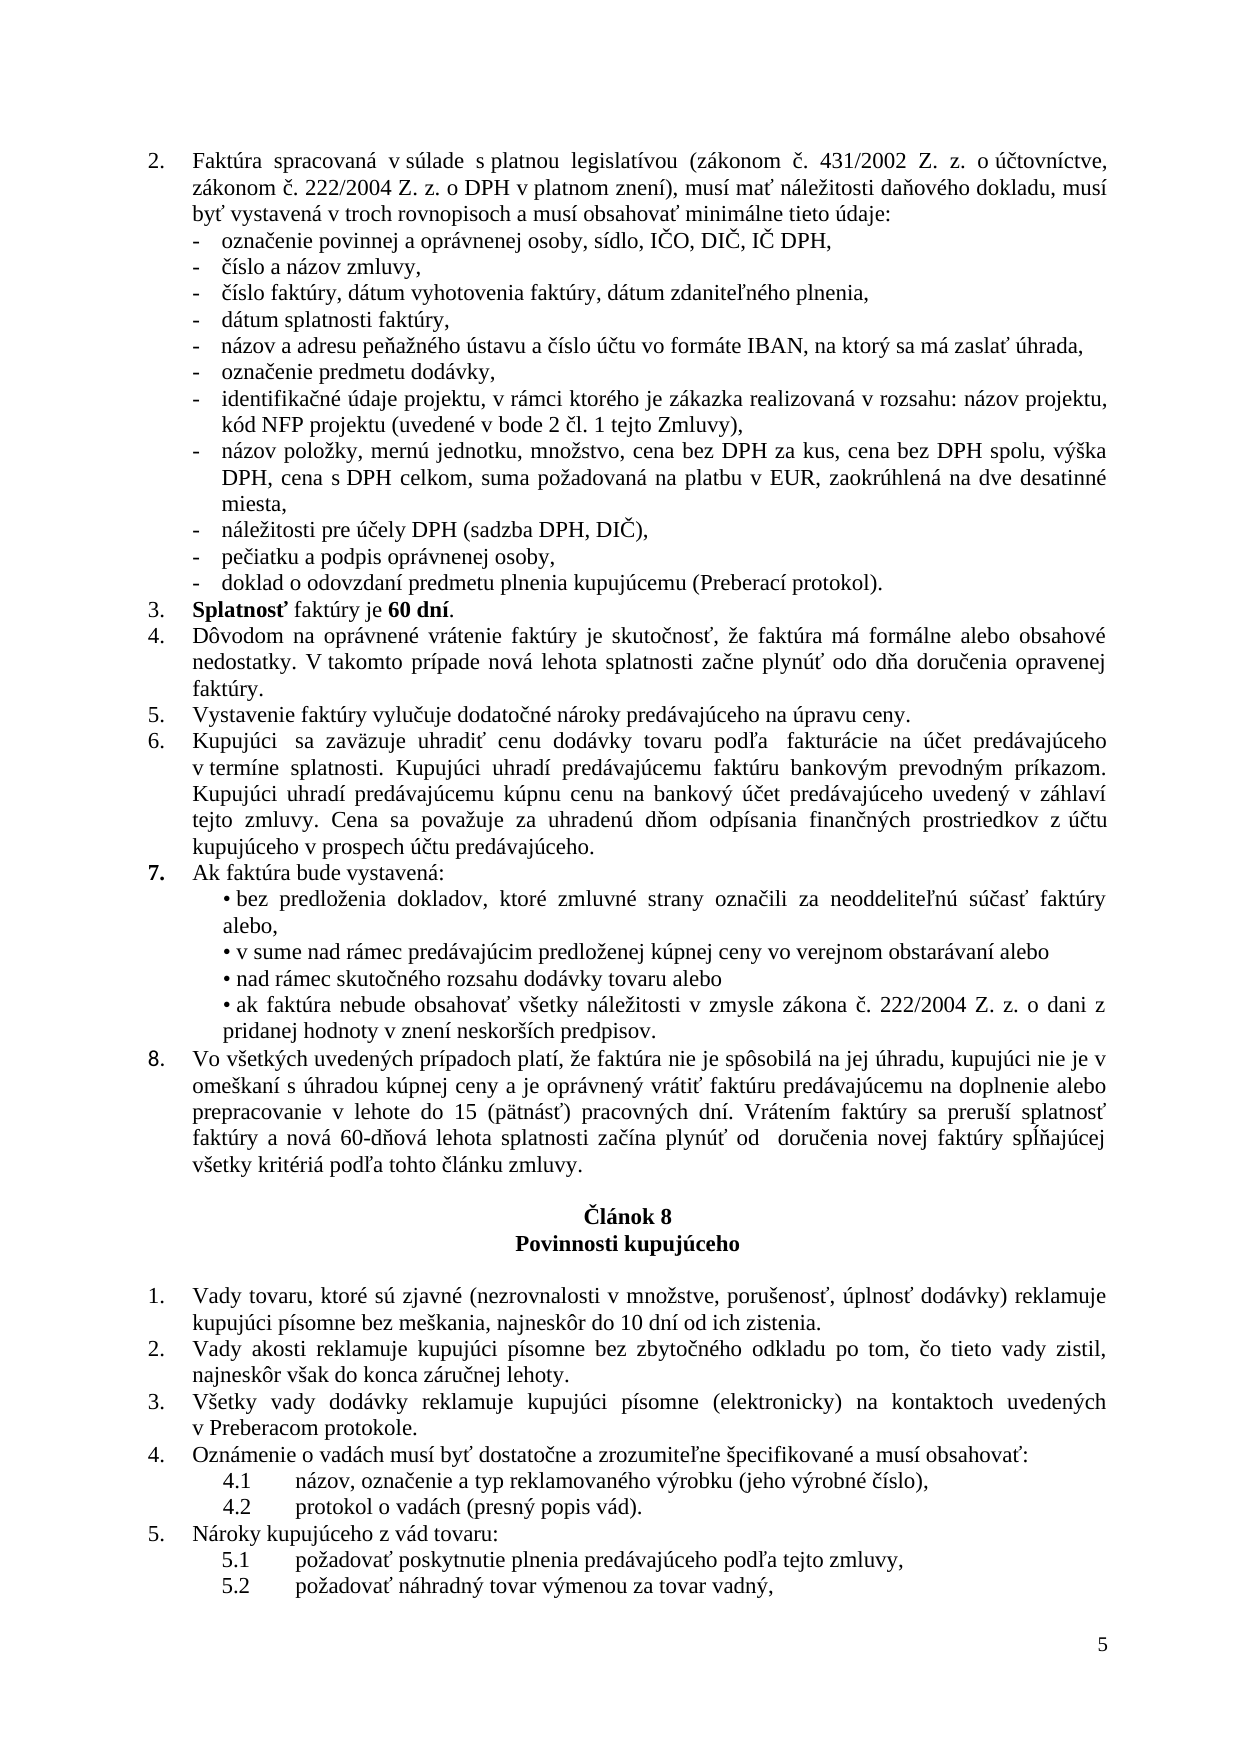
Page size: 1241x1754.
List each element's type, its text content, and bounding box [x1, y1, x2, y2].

text 4. Oznámenie o vadách musí byť dostatočne a zrozumiteľne špecifikované a musí obsahovať: [148, 1441, 1107, 1467]
text Článok 8 [148, 1203, 1107, 1230]
text - číslo faktúry, dátum vyhotovenia faktúry, dátum zdaniteľného plnenia, [192, 279, 1107, 306]
text 4. Dôvodom na oprávnené vrátenie faktúry je skutočnosť, že faktúra má formálne alebo obsahové nedostatky. V takomto prípade nová lehota splatnosti začne plynúť odo dňa doručenia opravenej faktúry. [148, 622, 1107, 701]
text - označenie povinnej a oprávnenej osoby, sídlo, IČO, DIČ, IČ DPH, [192, 227, 1107, 253]
text Povinnosti kupujúceho [148, 1230, 1107, 1256]
text - číslo a názov zmluvy, [192, 253, 1107, 279]
text 4.1 názov, označenie a typ reklamovaného výrobku (jeho výrobné číslo), [223, 1467, 1107, 1493]
text - náležitosti pre účely DPH (sadzba DPH, DIČ), [192, 517, 1107, 543]
text 3. Splatnosť faktúry je 60 dní. [148, 596, 1107, 622]
list • nad rámec skutočného rozsahu dodávky tovaru alebo [223, 964, 1107, 991]
text - doklad o odovzdaní predmetu plnenia kupujúcemu (Preberací protokol). [192, 569, 1107, 596]
text - názov a adresu peňažného ústavu a číslo účtu vo formáte IBAN, na ktorý sa má zaslať úhrada, [192, 332, 1107, 358]
text - názov položky, mernú jednotku, množstvo, cena bez DPH za kus, cena bez DPH spolu, výška DPH, cena s DPH celkom, suma požadovaná na platbu v EUR, zaokrúhlená na dve desatinné miesta, [192, 437, 1107, 517]
text 6. Kupujúci sa zaväzuje uhradiť cenu dodávky tovaru podľa fakturácie na účet predávajúceho v termíne splatnosti. Kupujúci uhradí predávajúcemu faktúru bankovým prevodným príkazom. Kupujúci uhradí predávajúcemu kúpnu cenu na bankový účet predávajúceho uvedený v záhlaví tejto zmluvy. Cena sa považuje za uhradenú dňom odpísania finančných prostriedkov z účtu kupujúceho v prospech účtu predávajúceho. [148, 727, 1107, 859]
text 1. Vady tovaru, ktoré sú zjavné (nezrovnalosti v množstve, porušenosť, úplnosť dodávky) reklamuje kupujúci písomne bez meškania, najneskôr do 10 dní od ich zistenia. [148, 1282, 1107, 1335]
list • bez predloženia dokladov, ktoré zmluvné strany označili za neoddeliteľnú súčasť faktúry alebo, [223, 886, 1107, 938]
text - identifikačné údaje projektu, v rámci ktorého je zákazka realizovaná v rozsahu: názov projektu, kód NFP projektu (uvedené v bode 2 čl. 1 tejto Zmluvy), [192, 385, 1107, 437]
text 4.2 protokol o vadách (presný popis vád). [223, 1493, 1107, 1520]
text - dátum splatnosti faktúry, [192, 306, 1107, 332]
text 5.2 požadovať náhradný tovar výmenou za tovar vadný, [221, 1572, 1107, 1599]
list Vo všetkých uvedených prípadoch platí, že faktúra nie je spôsobilá na jej úhradu, kupujúci nie je v omeškaní s úhradou kúpnej ceny a je oprávnený vrátiť faktúru predávajúcemu na doplnenie alebo prepracovanie v lehote do 15 (pätnásť) pracovných dní. Vrátením faktúry sa preruší splatnosť faktúry a nová 60-dňová lehota splatnosti začína plynúť od doručenia novej faktúry spĺňajúcej všetky kritériá podľa tohto článku zmluvy. [148, 1044, 1107, 1177]
list • v sume nad rámec predávajúcim predloženej kúpnej ceny vo verejnom obstarávaní alebo [223, 938, 1107, 964]
list • ak faktúra nebude obsahovať všetky náležitosti v zmysle zákona č. 222/2004 Z. z. o dani z pridanej hodnoty v znení neskorších predpisov. [223, 991, 1107, 1044]
text 5. Nároky kupujúceho z vád tovaru: [148, 1520, 1107, 1546]
text 7. Ak faktúra bude vystavená: [148, 859, 1107, 886]
text 2. Faktúra spracovaná v súlade s platnou legislatívou (zákonom č. 431/2002 Z. z. o účtovníctve, zákonom č. 222/2004 Z. z. o DPH v platnom znení), musí mať náležitosti daňového dokladu, musí byť vystavená v troch rovnopisoch a musí obsahovať minimálne tieto údaje: [148, 148, 1107, 227]
text 3. Všetky vady dodávky reklamuje kupujúci písomne (elektronicky) na kontaktoch uvedených v Preberacom protokole. [148, 1388, 1107, 1441]
text 2. Vady akosti reklamuje kupujúci písomne bez zbytočného odkladu po tom, čo tieto vady zistil, najneskôr však do konca záručnej lehoty. [148, 1335, 1107, 1388]
text - pečiatku a podpis oprávnenej osoby, [192, 543, 1107, 569]
text 5. Vystavenie faktúry vylučuje dodatočné nároky predávajúceho na úpravu ceny. [148, 701, 1107, 727]
text - označenie predmetu dodávky, [192, 358, 1107, 385]
text 5.1 požadovať poskytnutie plnenia predávajúceho podľa tejto zmluvy, [221, 1546, 1107, 1572]
